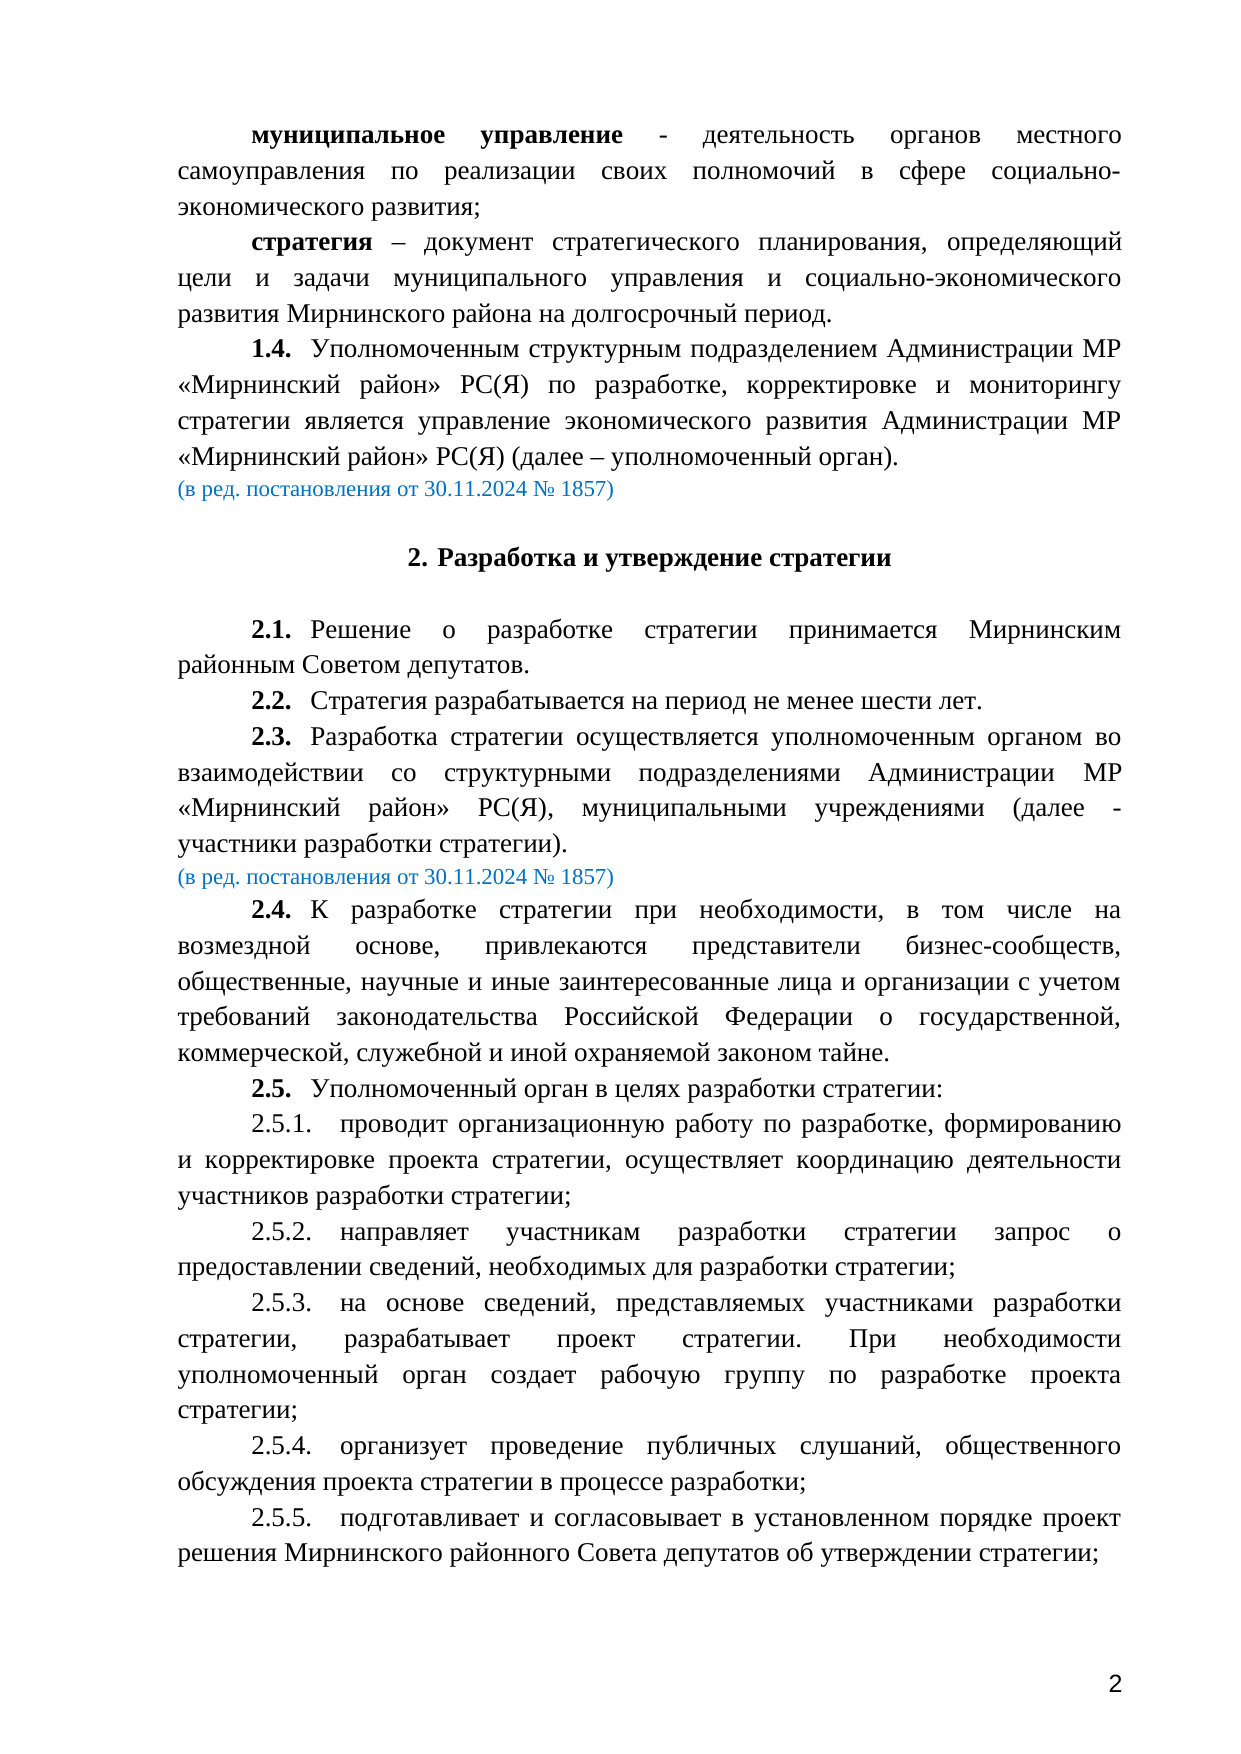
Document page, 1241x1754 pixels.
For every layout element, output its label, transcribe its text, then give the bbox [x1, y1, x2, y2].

list Разработка стратегии осуществляется уполномоченным органом во взаимодействии со структурными подразделениями Администрации МР «Мирнинский район» РС(Я), муниципальными учреждениями (далее - участники разработки стратегии). [177, 720, 1122, 858]
list Уполномоченный орган в целях разработки стратегии: [177, 1072, 1122, 1103]
list Разработка и утверждение стратегии [177, 541, 1122, 573]
list К разработке стратегии при необходимости, в том числе на возмездной основе, привлекаются представители бизнес-сообществ, общественные, научные и иные заинтересованные лица и организации с учетом требований законодательства Российской Федерации о государственной, коммерческой, служебной и иной охраняемой законом тайне. [177, 893, 1122, 1067]
list Стратегия разрабатывается на период не менее шести лет. [177, 684, 1122, 716]
list муниципальное управление - деятельность органов местного самоуправления по реализации своих полномочий в сфере социально-экономического развития; [177, 118, 1122, 221]
list проводит организационную работу по разработке, формированию и корректировке проекта стратегии, осуществляет координацию деятельности участников разработки стратегии; [177, 1108, 1122, 1210]
list (в ред. постановления от 30.11.2024 № 1857) [177, 476, 1122, 502]
list организует проведение публичных слушаний, общественного обсуждения проекта стратегии в процессе разработки; [177, 1429, 1122, 1496]
list (в ред. постановления от 30.11.2024 № 1857) [177, 863, 1122, 889]
list на основе сведений, представляемых участниками разработки стратегии, разрабатывает проект стратегии. При необходимости уполномоченный орган создает рабочую группу по разработке проекта стратегии; [177, 1286, 1122, 1424]
list Решение о разработке стратегии принимается Мирнинским районным Советом депутатов. [177, 613, 1122, 680]
list Уполномоченным структурным подразделением Администрации МР «Мирнинский район» РС(Я) по разработке, корректировке и мониторингу стратегии является управление экономического развития Администрации МР «Мирнинский район» РС(Я) (далее – уполномоченный орган). [177, 333, 1122, 471]
list подготавливает и согласовывает в установленном порядке проект решения Мирнинского районного Совета депутатов об утверждении стратегии; [177, 1501, 1122, 1567]
list стратегия – документ стратегического планирования, определяющий цели и задачи муниципального управления и социально-экономического развития Мирнинского района на долгосрочный период. [177, 225, 1122, 328]
list направляет участникам разработки стратегии запрос о предоставлении сведений, необходимых для разработки стратегии; [177, 1215, 1122, 1282]
